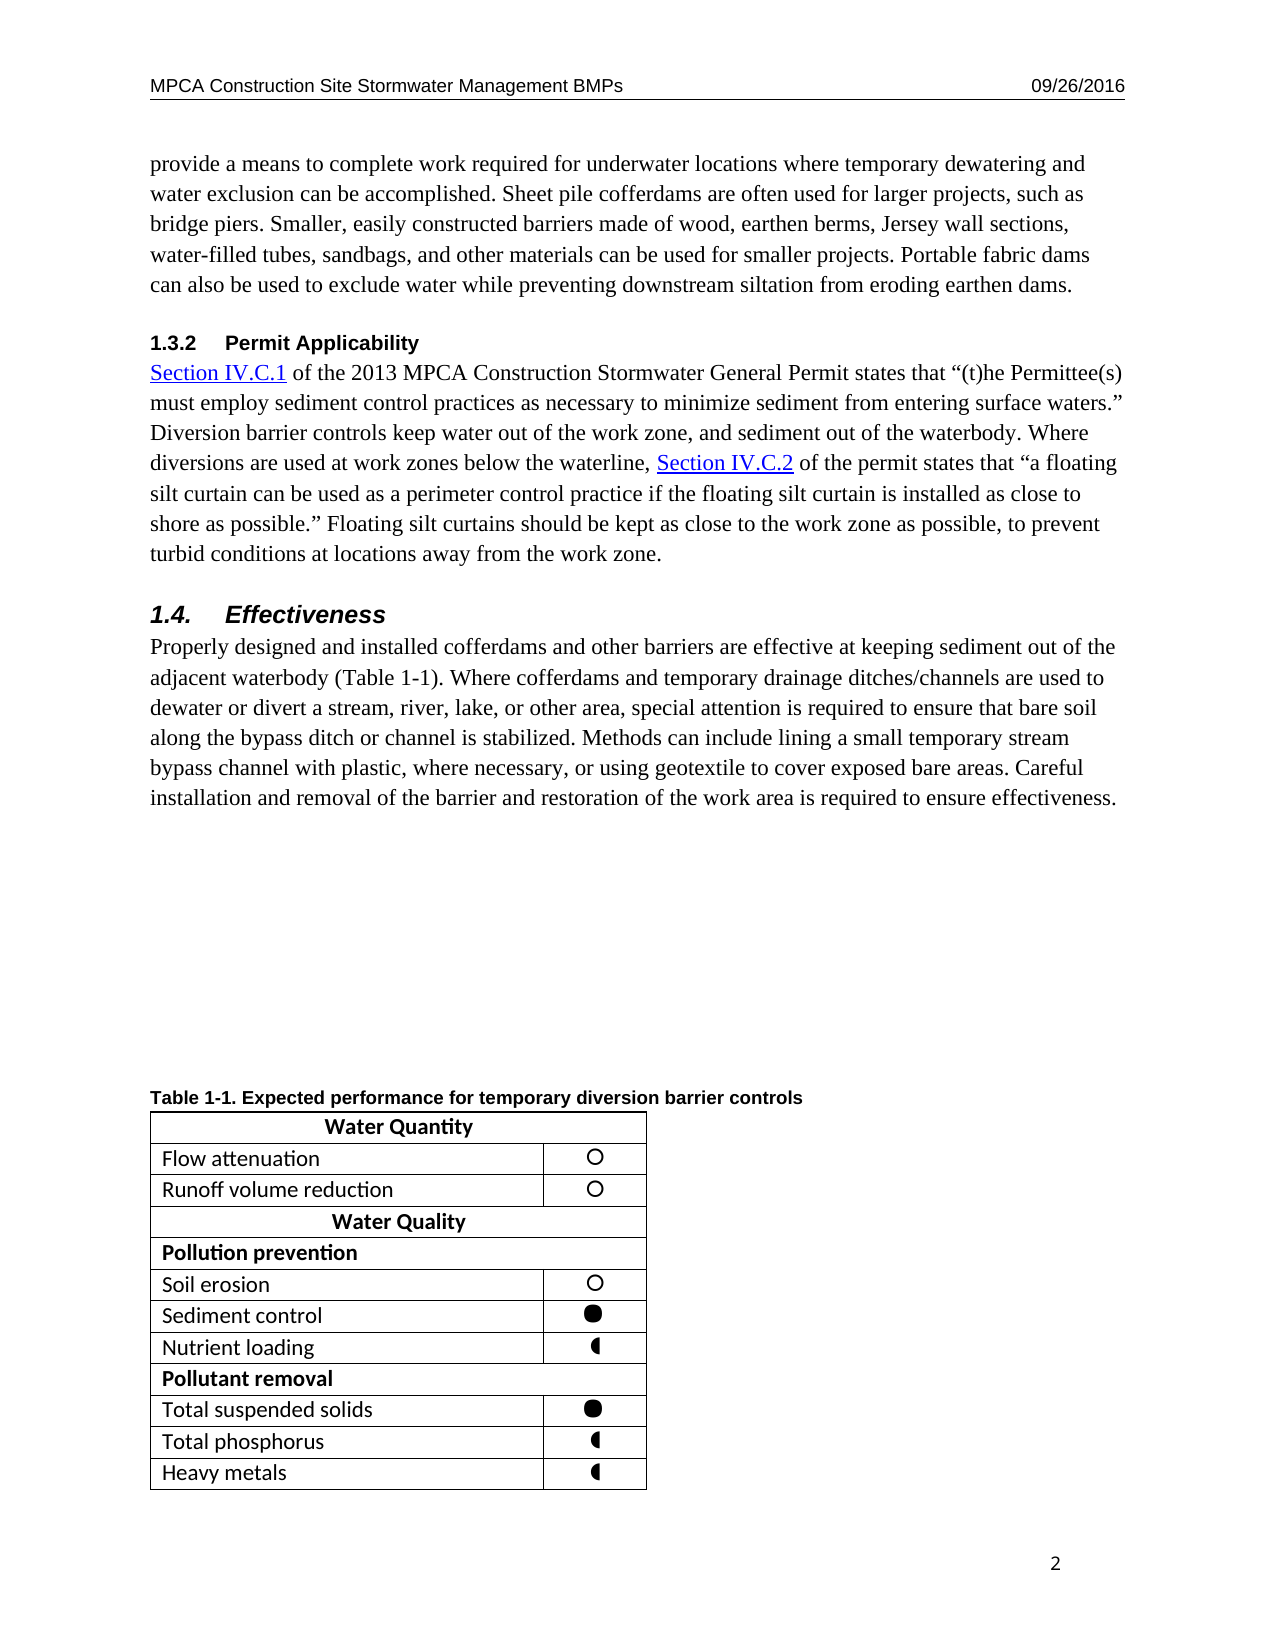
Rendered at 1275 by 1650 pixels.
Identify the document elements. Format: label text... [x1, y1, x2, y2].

table_cell [544, 1175, 646, 1206]
table_cell [544, 1144, 646, 1174]
table_cell Flow attenuation [151, 1144, 543, 1174]
table_cell Pollutant removal [151, 1364, 646, 1394]
table_cell Nutrient loading [151, 1333, 543, 1363]
table_header Water Quantity [151, 1113, 646, 1143]
table_cell [544, 1427, 646, 1457]
table_cell [544, 1270, 646, 1300]
table_cell [544, 1301, 646, 1332]
table_cell Total suspended solids [151, 1396, 543, 1426]
table_cell Heavy metals [151, 1459, 543, 1489]
table_cell [544, 1459, 646, 1489]
table_cell Pollution prevention [151, 1238, 646, 1269]
table_cell [544, 1333, 646, 1363]
table_cell Soil erosion [151, 1270, 543, 1300]
table_cell [544, 1396, 646, 1426]
text Table 1-1. Expected performance for temporary diversion barrier controls [150, 1087, 1125, 1108]
table_cell Sediment control [151, 1301, 543, 1332]
subtitle Permit Applicability [150, 331, 1125, 355]
text Section IV.C.1 of the 2013 MPCA Construction Stormwater General Permit states that “(t)he Permittee(s) must employ sediment control practices as necessary to minimize sediment from entering surface waters.” Diversion barrier controls keep water out of the work zone, and sediment out of the waterbody. Where diversions are used at work zones below the waterline, Section IV.C.2 of the permit states that “a floating silt curtain can be used as a perimeter control practice if the floating silt curtain is installed as close to shore as possible.” Floating silt curtains should be kept as close to the work zone as possible, to prevent turbid conditions at locations away from the work zone. [150, 359, 1125, 566]
table_cell Total phosphorus [151, 1427, 543, 1457]
subtitle Effectiveness [150, 600, 1125, 629]
text Properly designed and installed cofferdams and other barriers are effective at keeping sediment out of the adjacent waterbody (Table 1-1). Where cofferdams and temporary drainage ditches/channels are used to dewater or divert a stream, river, lake, or other area, special attention is required to ensure that bare soil along the bypass ditch or channel is stabilized. Methods can include lining a small temporary stream bypass channel with plastic, where necessary, or using geotextile to cover exposed bare areas. Careful installation and removal of the barrier and restoration of the work area is required to ensure effectiveness. [150, 633, 1125, 811]
table_cell Runoff volume reduction [151, 1175, 543, 1206]
table_cell Water Quality [151, 1207, 646, 1237]
